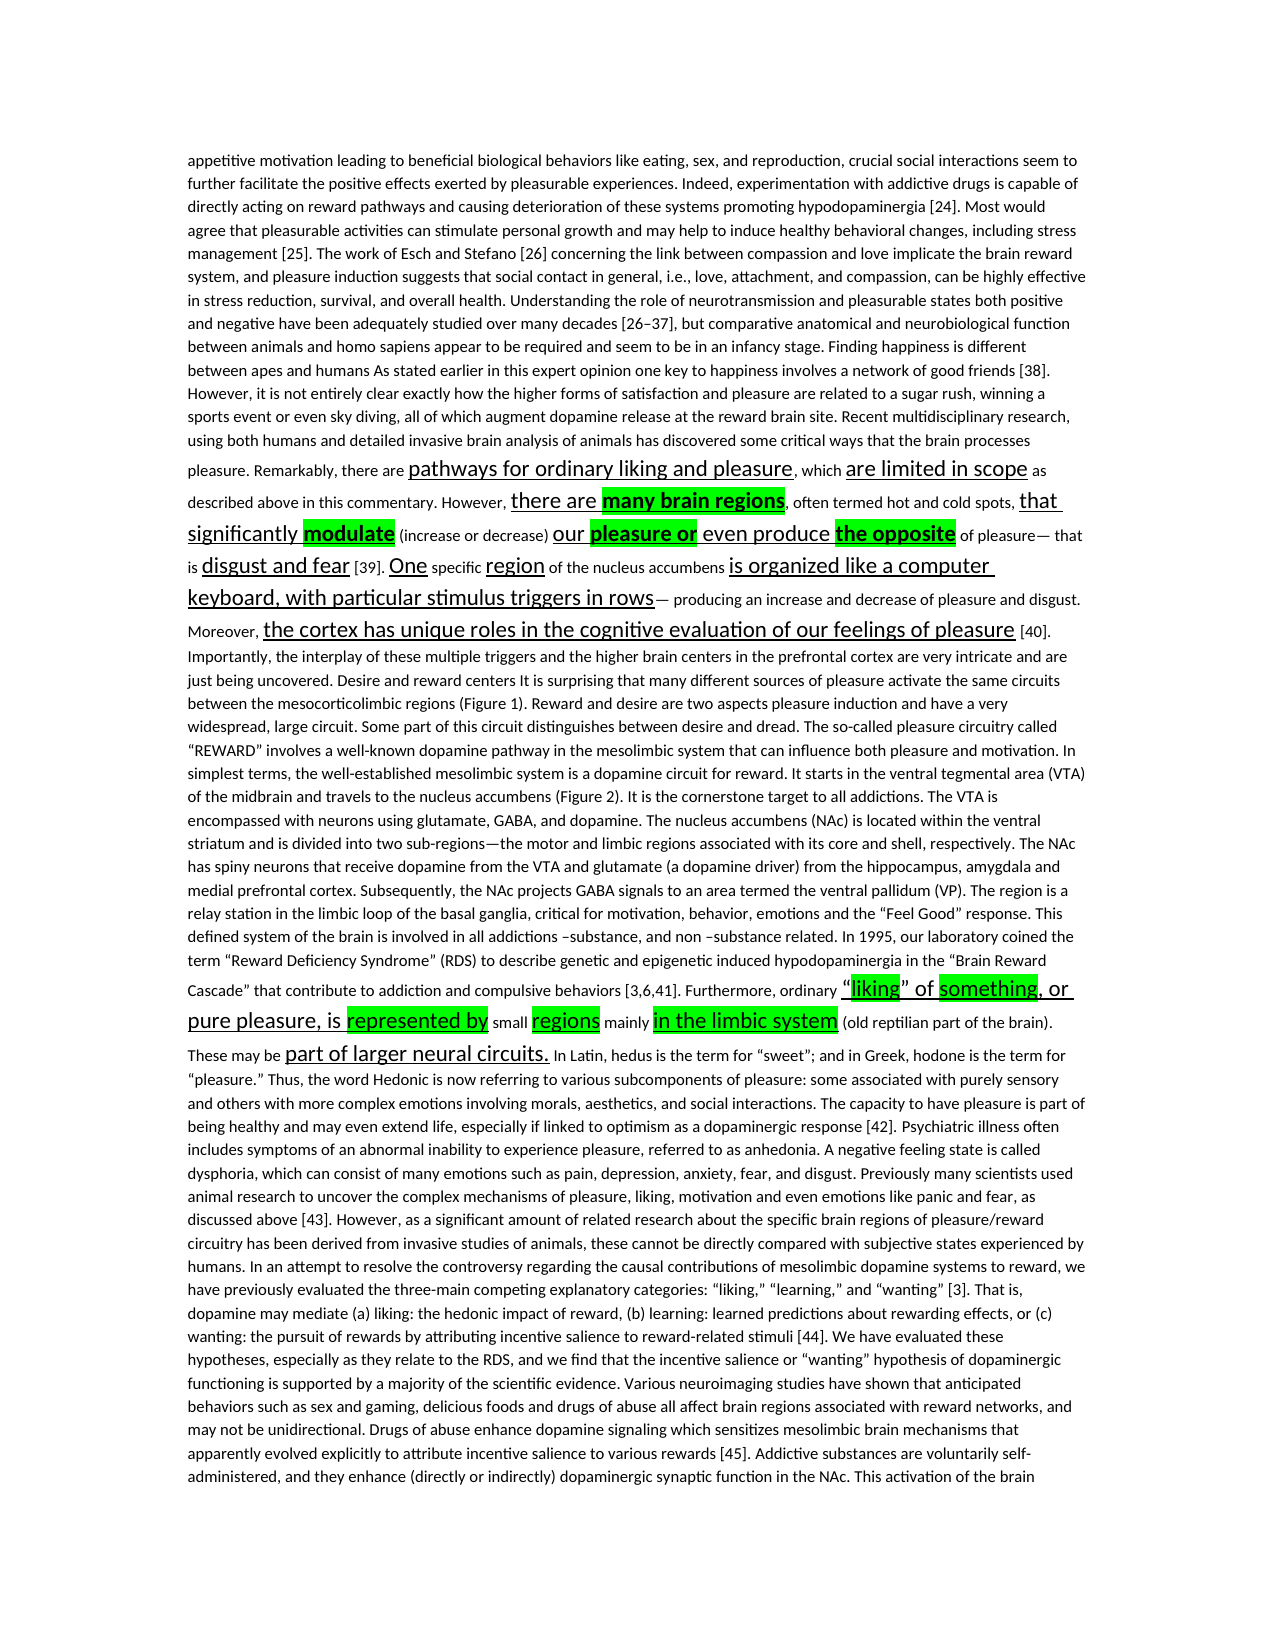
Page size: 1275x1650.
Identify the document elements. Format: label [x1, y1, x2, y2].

text [187, 150, 1087, 1487]
